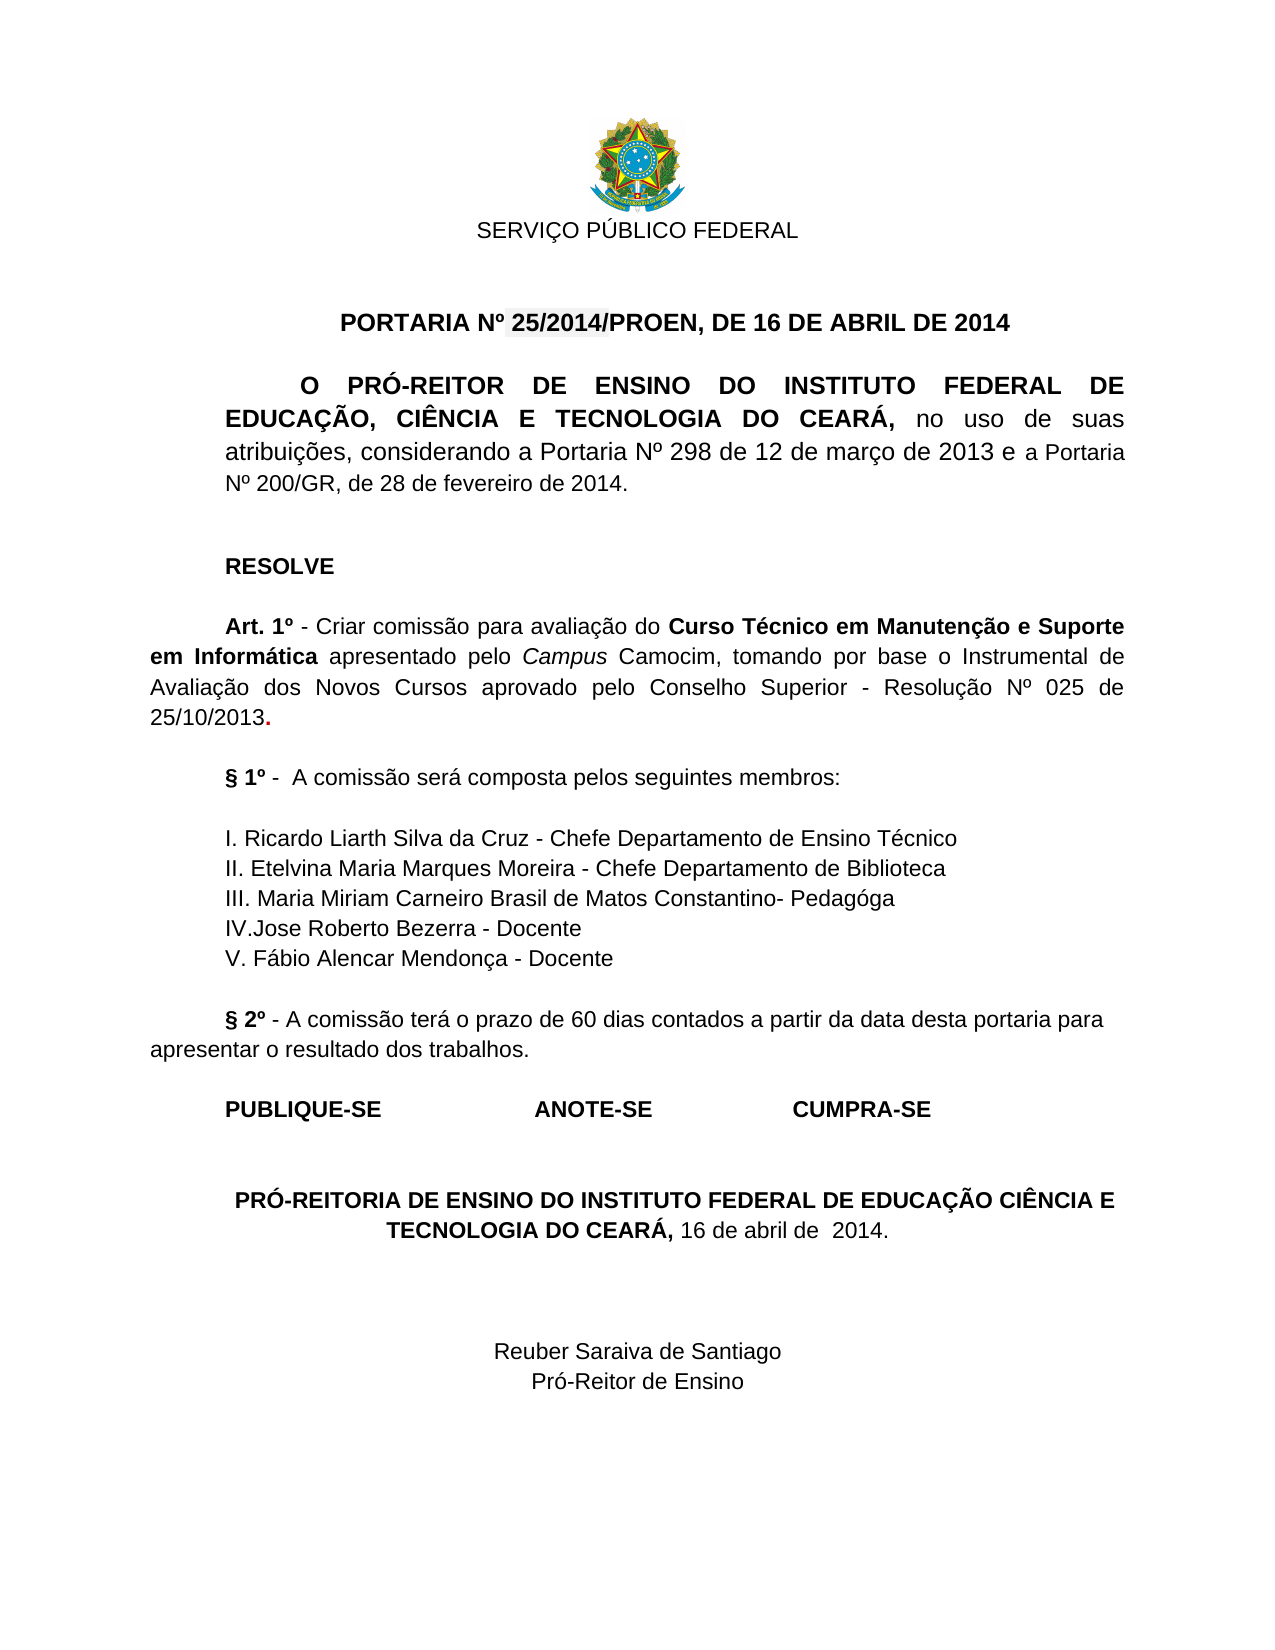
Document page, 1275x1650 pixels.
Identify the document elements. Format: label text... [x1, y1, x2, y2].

text O PRÓ-REITOR DE ENSINO DO INSTITUTO FEDERAL DE EDUCAÇÃO, CIÊNCIA E TECNOLOGIA DO CEARÁ, no uso de suas atribuições, considerando a Portaria Nº 298 de 12 de março de 2013 e a Portaria Nº 200/GR, de 28 de fevereiro de 2014. [225, 371, 1125, 496]
text II. Etelvina Maria Marques Moreira - Chefe Departamento de Biblioteca [150, 855, 1125, 881]
text I. Ricardo Liarth Silva da Cruz - Chefe Departamento de Ensino Técnico [150, 824, 1125, 851]
text PRÓ-REITORIA DE ENSINO DO INSTITUTO FEDERAL DE EDUCAÇÃO CIÊNCIA E TECNOLOGIA DO CEARÁ, 16 de abril de 2014. [150, 1187, 1125, 1243]
text V. Fábio Alencar Mendonça - Docente [150, 945, 1125, 972]
text III. Maria Miriam Carneiro Brasil de Matos Constantino- Pedagóga [150, 885, 1125, 911]
text SERVIÇO PÚBLICO FEDERAL [150, 217, 1125, 243]
text Reuber Saraiva de Santiago [150, 1338, 1125, 1364]
text Pró-Reitor de Ensino [150, 1368, 1125, 1394]
picture [589, 118, 686, 214]
text PORTARIA Nº 25/2014/PROEN, DE 16 DE ABRIL DE 2014 [609, 308, 1125, 337]
text RESOLVE [150, 553, 1125, 579]
text § 1º - A comissão será composta pelos seguintes membros: [150, 764, 1125, 790]
text § 2º - A comissão terá o prazo de 60 dias contados a partir da data desta portaria para apresentar o resultado dos trabalhos. [150, 1006, 1125, 1062]
text PUBLIQUE-SE ANOTE-SE CUMPRA-SE [150, 1096, 1125, 1123]
text Art. 1º - Criar comissão para avaliação do Curso Técnico em Manutenção e Suporte em Informática apresentado pelo Campus Camocim, tomando por base o Instrumental de Avaliação dos Novos Cursos aprovado pelo Conselho Superior - Resolução Nº 025 de 25/10/2013. [150, 613, 1125, 730]
text IV.Jose Roberto Bezerra - Docente [150, 915, 1125, 941]
text PORTARIA Nº 25/2014/PROEN, DE 16 DE ABRIL DE 2014 [150, 308, 505, 337]
